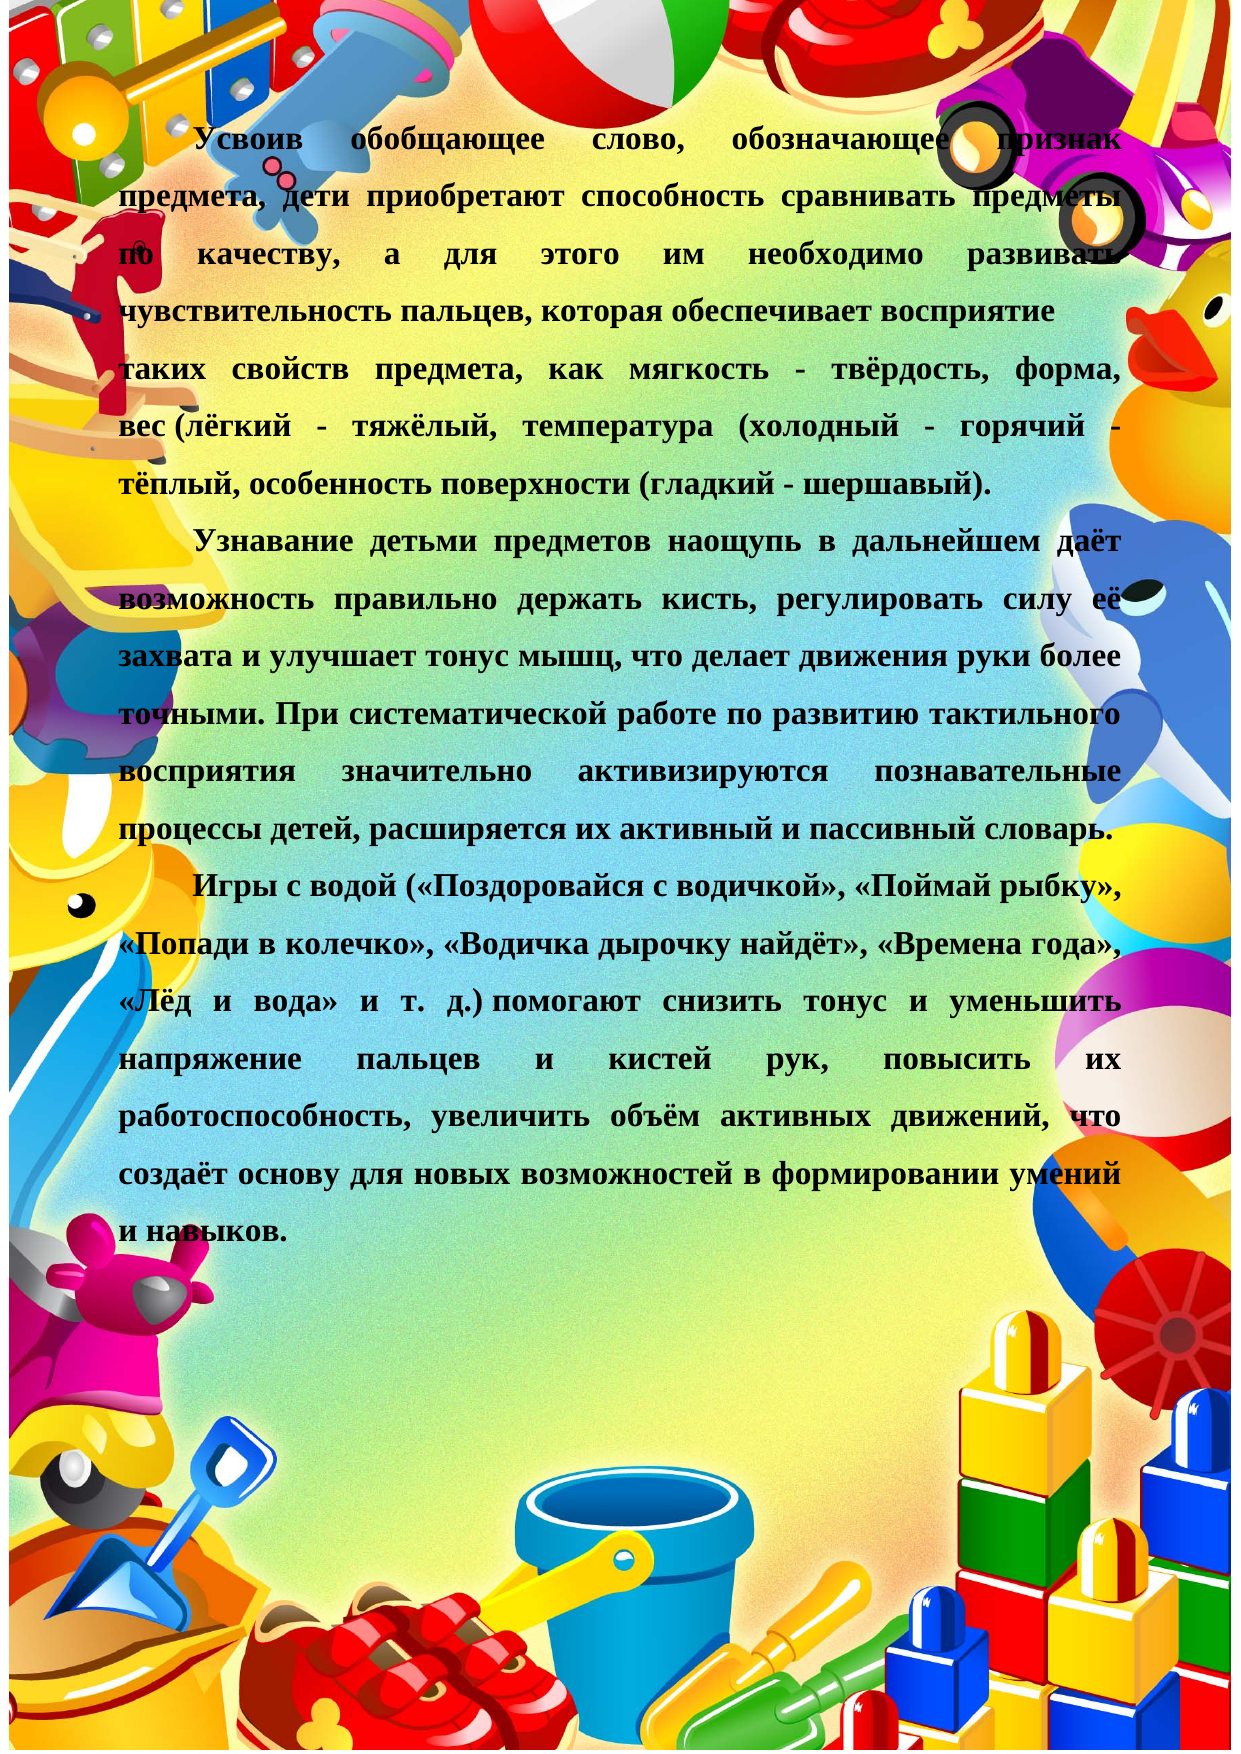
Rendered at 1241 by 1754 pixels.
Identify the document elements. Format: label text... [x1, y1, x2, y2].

picture [9, 0, 1231, 1750]
text таких свойств предмета, как мягкость - твёрдость, форма, вес (лёгкий - тяжёлый, температура (холодный - горячий - тёплый, особенность поверхности (гладкий - шершавый). [118, 348, 1122, 501]
text Узнавание детьми предметов наощупь в дальнейшем даёт возможность правильно держать кисть, регулировать силу её захвата и улучшает тонус мышц, что делает движения руки более точными. При систематической работе по развитию тактильного восприятия значительно активизируются познавательные процессы детей, расширяется их активный и пассивный словарь. [118, 521, 1122, 846]
text Усвоив обобщающее слово, обозначающее признак предмета, дети приобретают способность сравнивать предметы по качеству, а для этого им необходимо развивать чувствительность пальцев, которая обеспечивает восприятие [118, 118, 1122, 329]
text Игры с водой («Поздоровайся с водичкой», «Поймай рыбку», «Попади в колечко», «Водичка дырочку найдёт», «Времена года», «Лёд и вода» и т. д.) помогают снизить тонус и уменьшить напряжение пальцев и кистей рук, повысить их работоспособность, увеличить объём активных движений, что создаёт основу для новых возможностей в формировании умений и навыков. [118, 866, 1122, 1249]
